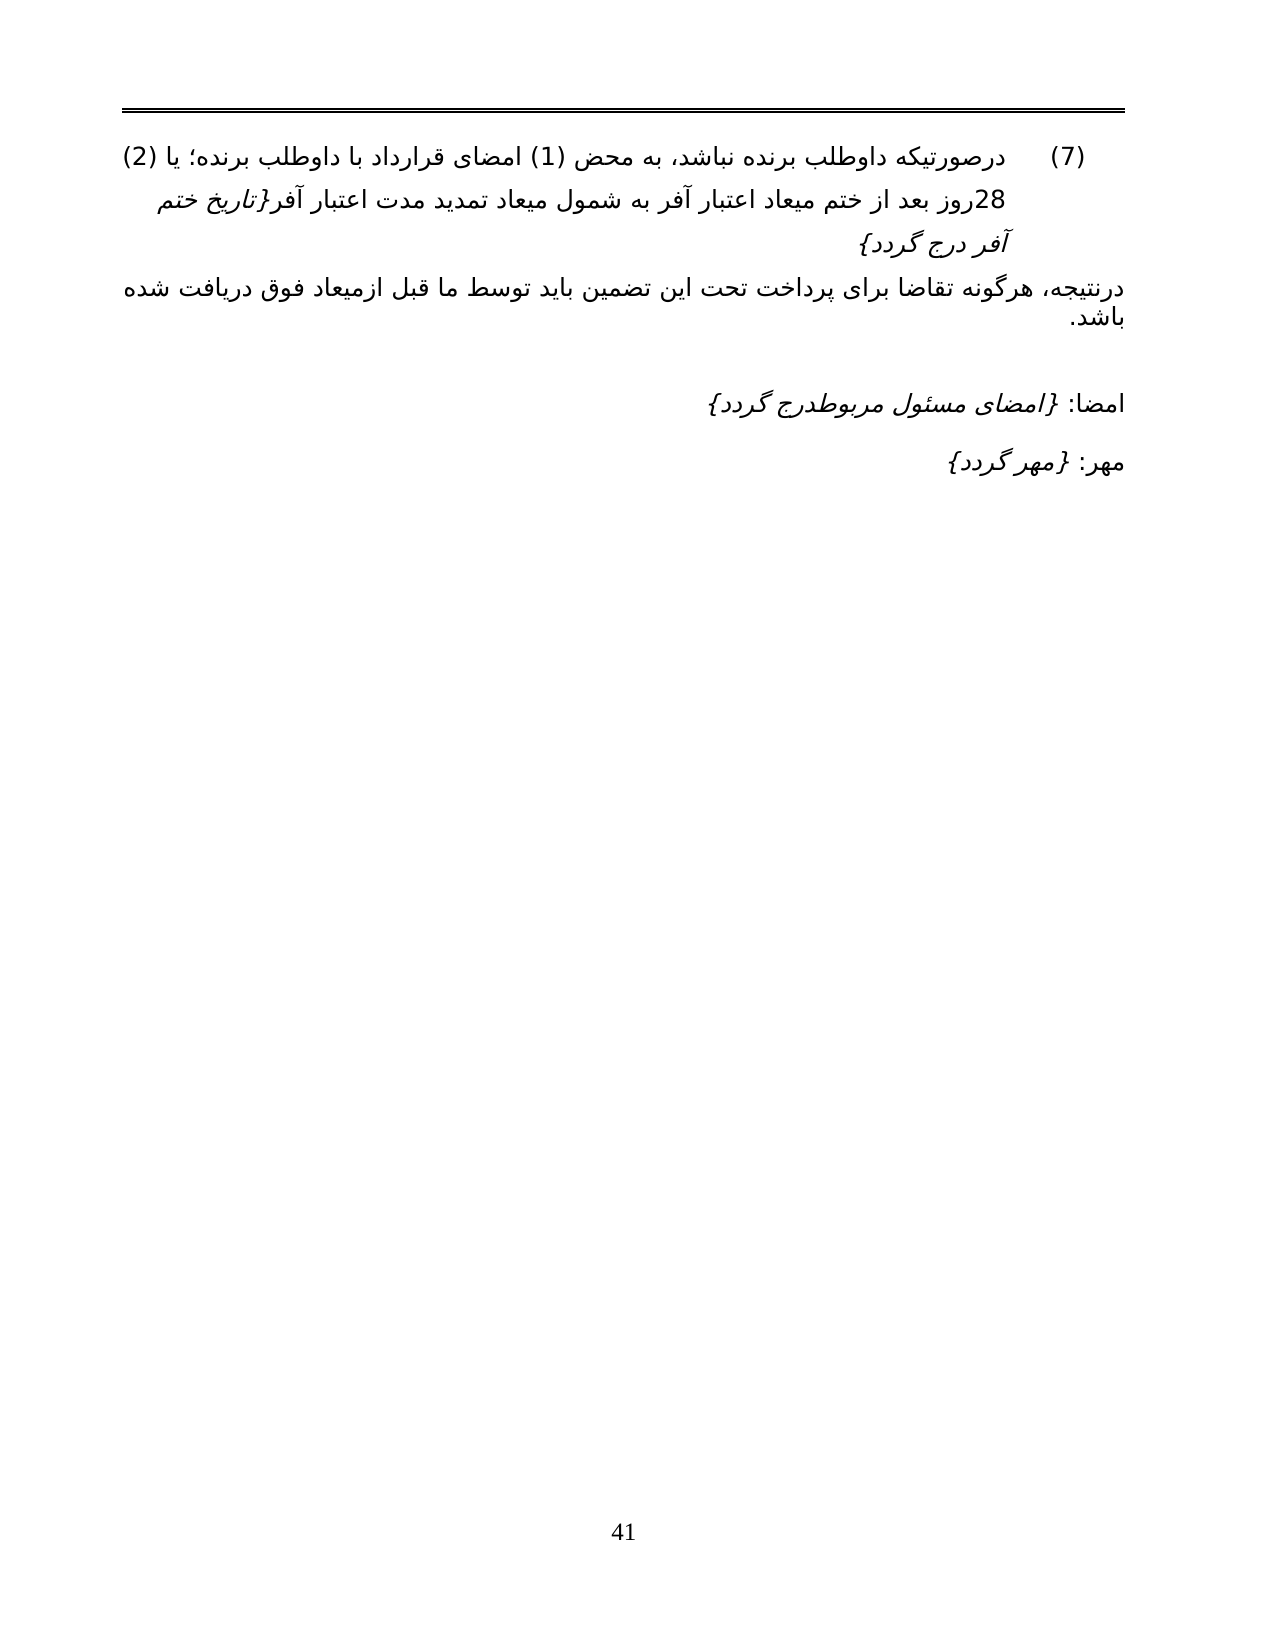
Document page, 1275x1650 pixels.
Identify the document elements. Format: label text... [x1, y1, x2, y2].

list درصورتیکه داوطلب برنده نباشد، به محض (1) امضای قرارداد با داوطلب برنده؛ یا (2) 28روز بعد از ختم میعاد اعتبار آفر به شمول میعاد تمدید مدت اعتبار آفر{تاریخ ختم آفر درج گردد} [122, 142, 1050, 258]
text درنتیجه، هرگونه تقاضا برای پرداخت تحت این تضمین باید توسط ما قبل ازمیعاد فوق دریافت شده باشد. [122, 273, 1125, 331]
text امضا: {امضای مسئول مربوطدرج گردد} [122, 389, 1125, 418]
text مهر: {مهر گردد} [122, 447, 1125, 476]
